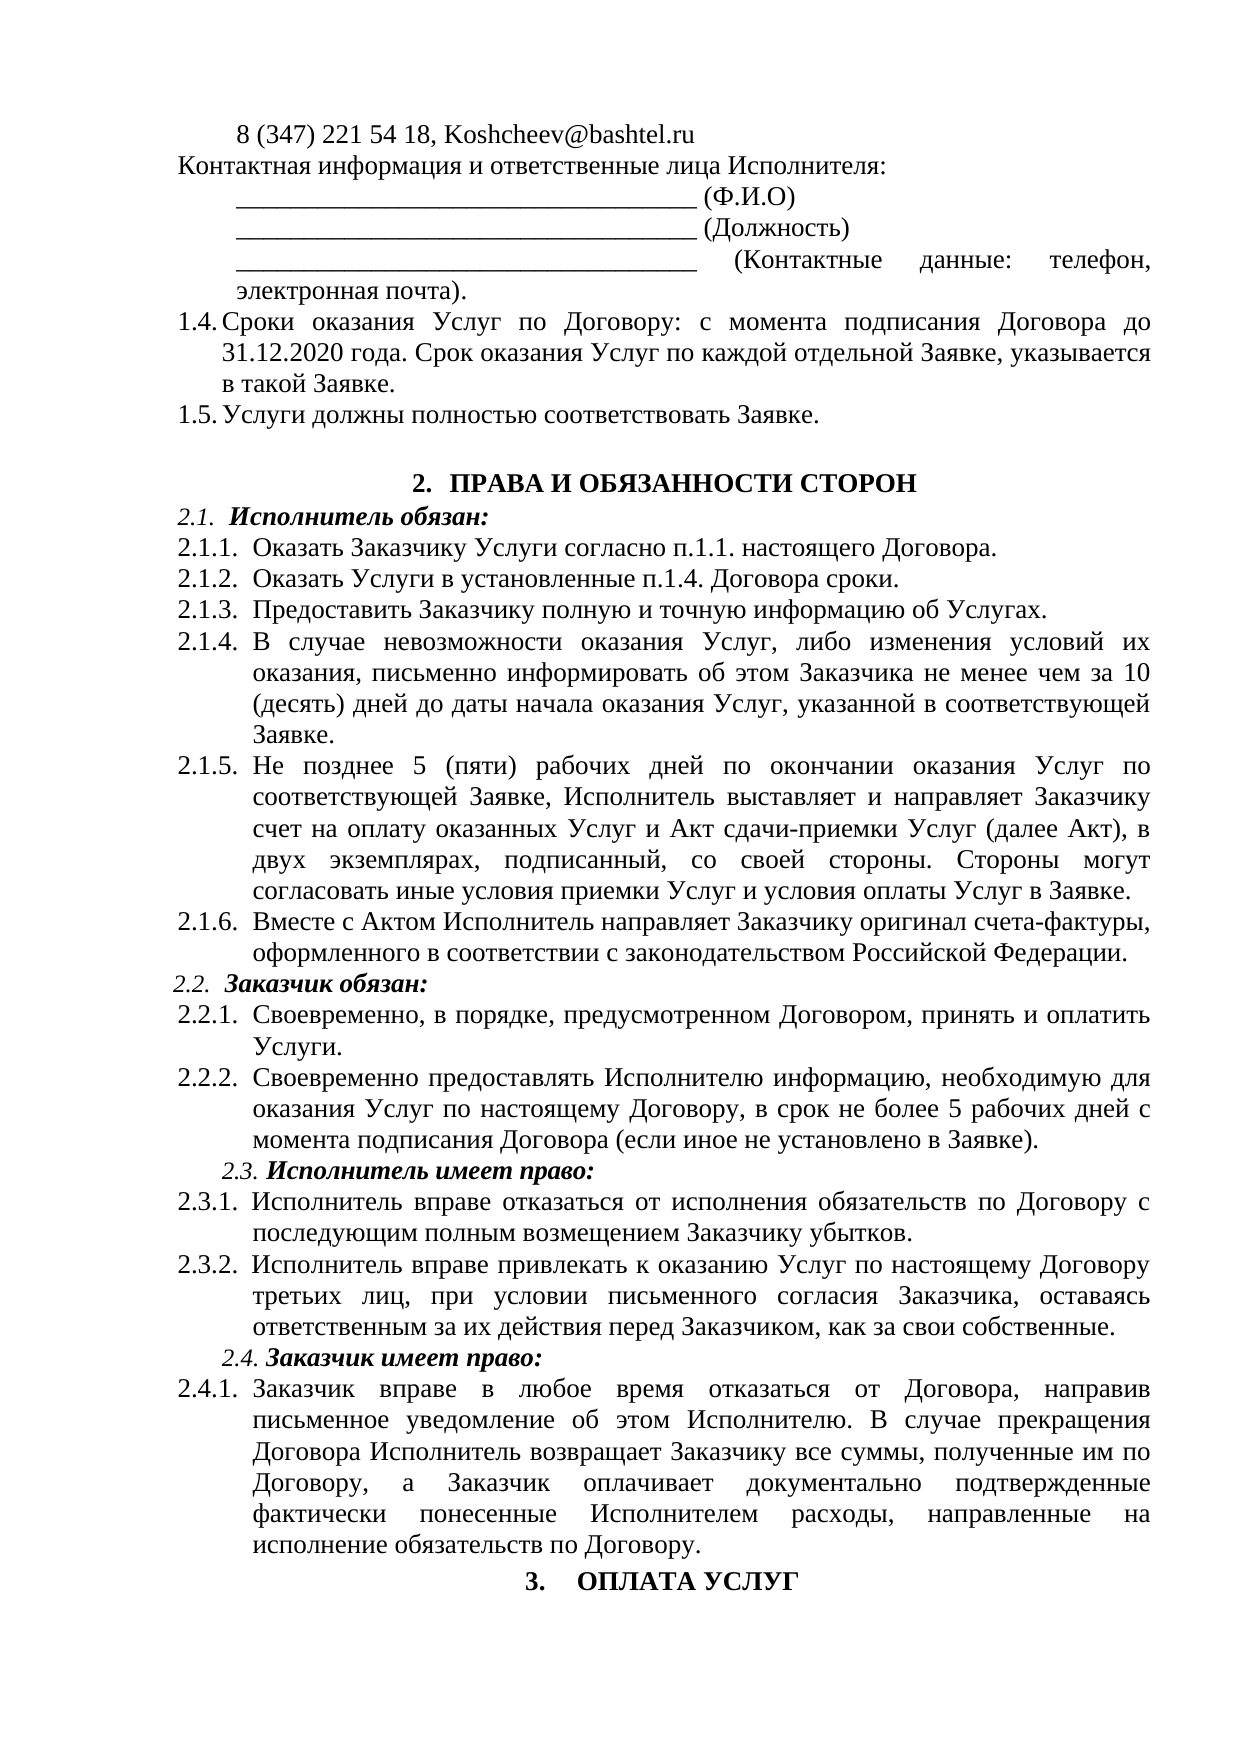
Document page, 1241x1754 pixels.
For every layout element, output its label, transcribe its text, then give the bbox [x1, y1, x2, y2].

list ОПЛАТА УСЛУГ [173, 1565, 1152, 1597]
text __________________________________ (Должность) [236, 212, 1152, 243]
text Контактная информация и ответственные лица Исполнителя: [177, 149, 1152, 180]
text __________________________________ (Ф.И.О) [236, 180, 1152, 212]
list Заказчик обязан: [173, 967, 1152, 998]
list Не позднее 5 (пяти) рабочих дней по окончании оказания Услуг по соответствующей Заявке, Исполнитель выставляет и направляет Заказчику счет на оплату оказанных Услуг и Акт сдачи-приемки Услуг (далее Акт), в двух экземплярах, подписанный, со своей стороны. Стороны могут согласовать иные условия приемки Услуг и условия оплаты Услуг в Заявке. [177, 749, 1152, 905]
list Исполнитель вправе привлекать к оказанию Услуг по настоящему Договору третьих лиц, при условии письменного согласия Заказчика, оставаясь ответственным за их действия перед Заказчиком, как за свои собственные. [177, 1248, 1152, 1341]
list Своевременно, в порядке, предусмотренном Договором, принять и оплатить Услуги. [177, 998, 1152, 1061]
text 8 (347) 221 54 18, Koshcheev@bashtel.ru [236, 118, 1152, 149]
list Вместе с Актом Исполнитель направляет Заказчику оригинал счета-фактуры, оформленного в соответствии с законодательством Российской Федерации. [177, 905, 1152, 967]
text __________________________________ (Контактные данные: телефон, электронная почта). [236, 243, 1152, 305]
list Исполнитель обязан: [177, 500, 1152, 531]
list Заказчик имеет право: [222, 1341, 1152, 1372]
list Заказчик вправе в любое время отказаться от Договора, направив письменное уведомление об этом Исполнителю. В случае прекращения Договора Исполнитель возвращает Заказчику все суммы, полученные им по Договору, а Заказчик оплачивает документально подтвержденные фактически понесенные Исполнителем расходы, направленные на исполнение обязательств по Договору. [177, 1372, 1152, 1559]
list Оказать Заказчику Услуги согласно п.1.1. настоящего Договора. [177, 531, 1152, 562]
list Своевременно предоставлять Исполнителю информацию, необходимую для оказания Услуг по настоящему Договору, в срок не более 5 рабочих дней с момента подписания Договора (если иное не установлено в Заявке). [177, 1061, 1152, 1154]
list Предоставить Заказчику полную и точную информацию об Услугах. [177, 594, 1152, 625]
list Исполнитель имеет право: [222, 1154, 1152, 1185]
list Оказать Услуги в установленные п.1.4. Договора сроки. [177, 562, 1152, 594]
list В случае невозможности оказания Услуг, либо изменения условий их оказания, письменно информировать об этом Заказчика не менее чем за 10 (десять) дней до даты начала оказания Услуг, указанной в соответствующей Заявке. [177, 625, 1152, 749]
list ПРАВА И ОБЯЗАННОСТИ СТОРОН [177, 467, 1152, 498]
list Исполнитель вправе отказаться от исполнения обязательств по Договору с последующим полным возмещением Заказчику убытков. [177, 1185, 1152, 1248]
text 1.5. Услуги должны полностью соответствовать Заявке. [177, 398, 1152, 429]
text 1.4. Сроки оказания Услуг по Договору: с момента подписания Договора до 31.12.2020 года. Срок оказания Услуг по каждой отдельной Заявке, указывается в такой Заявке. [177, 305, 1152, 398]
